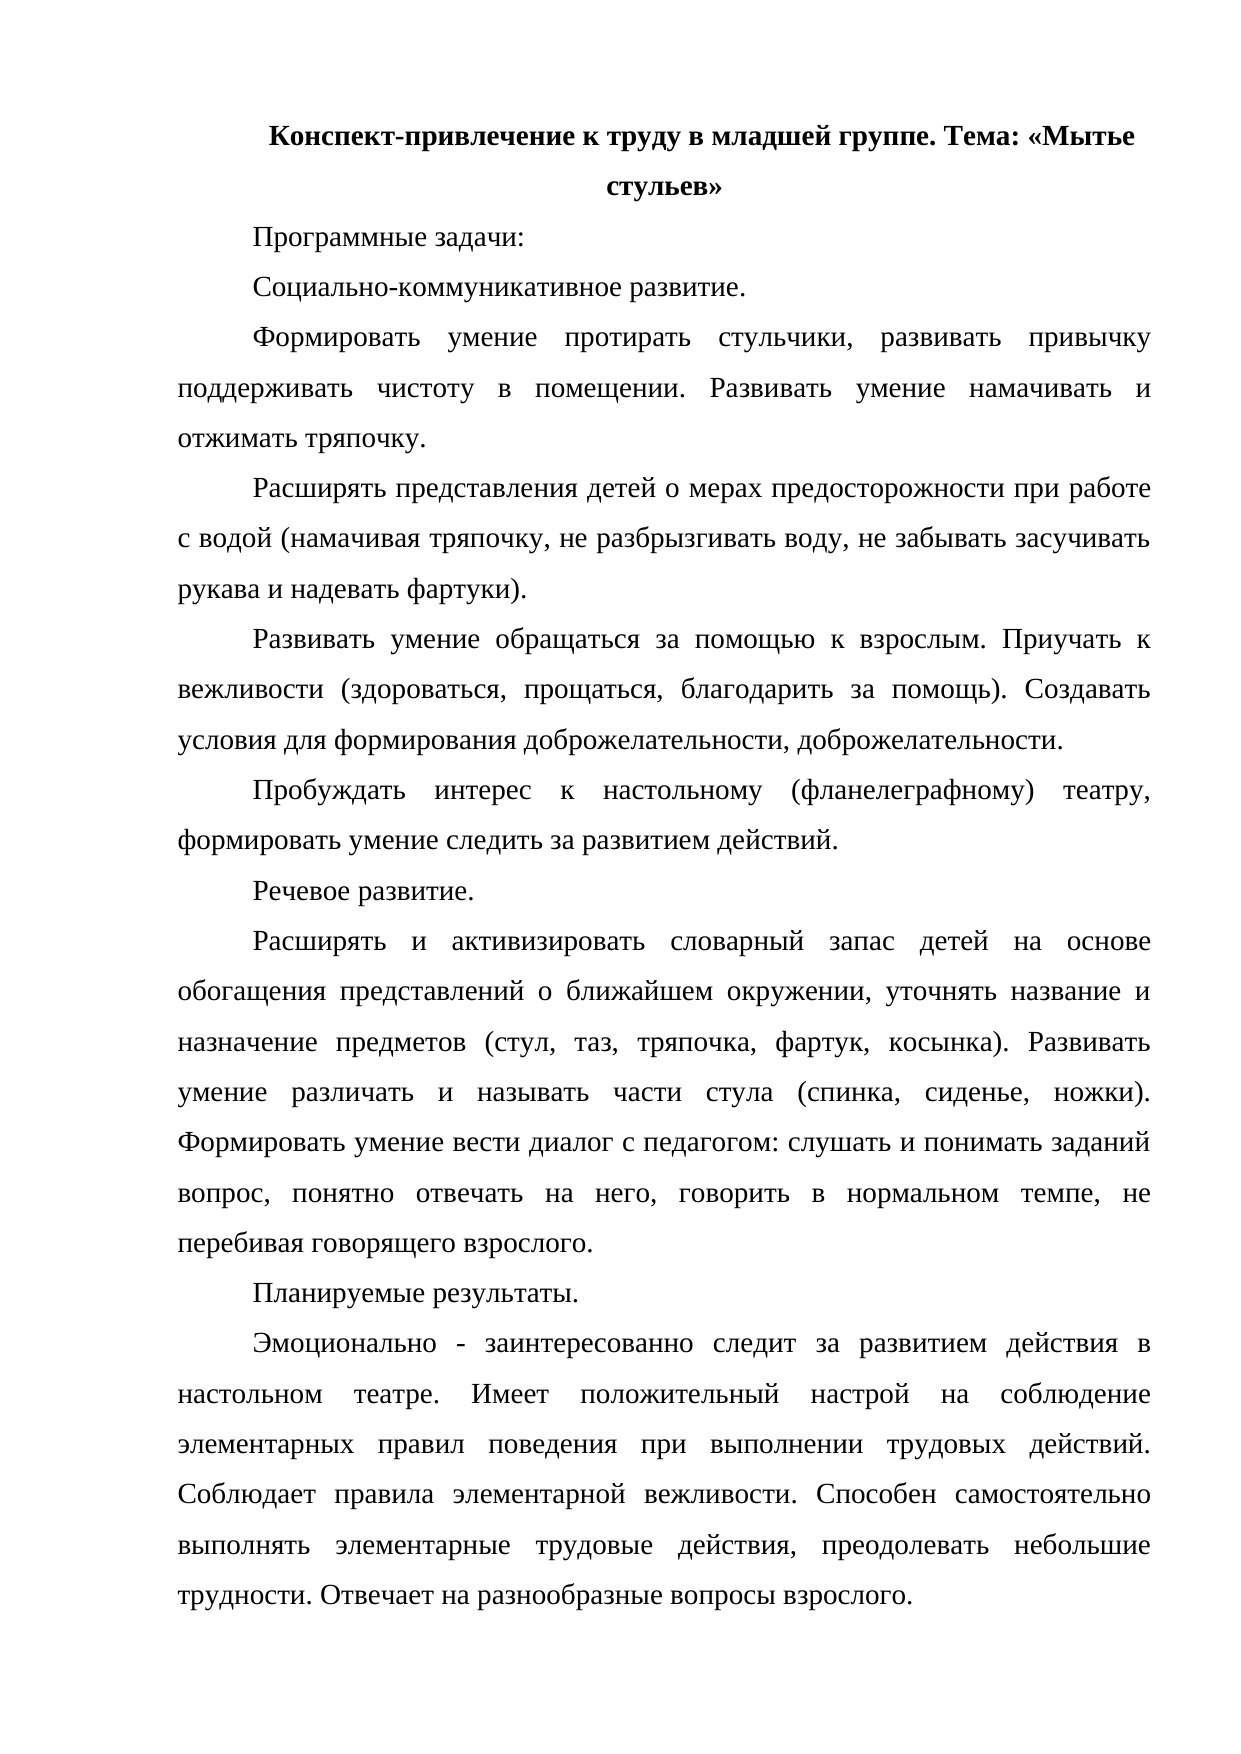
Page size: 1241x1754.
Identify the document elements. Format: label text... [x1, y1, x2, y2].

text Речевое развитие. [177, 873, 1152, 906]
text Расширять и активизировать словарный запас детей на основе обогащения представлений о ближайшем окружении, уточнять название и назначение предметов (стул, таз, тряпочка, фартук, косынка). Развивать умение различать и называть части стула (спинка, сиденье, ножки). Формировать умение вести диалог с педагогом: слушать и понимать заданий вопрос, понятно отвечать на него, говорить в нормальном темпе, не перебивая говорящего взрослого. [177, 923, 1152, 1258]
text Формировать умение протирать стульчики, развивать привычку поддерживать чистоту в помещении. Развивать умение намачивать и отжимать тряпочку. [177, 319, 1152, 453]
text Программные задачи: [177, 219, 1152, 252]
text Развивать умение обращаться за помощью к взрослым. Приучать к вежливости (здороваться, прощаться, благодарить за помощь). Создавать условия для формирования доброжелательности, доброжелательности. [177, 621, 1152, 755]
text Эмоционально - заинтересованно следит за развитием действия в настольном театре. Имеет положительный настрой на соблюдение элементарных правил поведения при выполнении трудовых действий. Соблюдает правила элементарной вежливости. Способен самостоятельно выполнять элементарные трудовые действия, преодолевать небольшие трудности. Отвечает на разнообразные вопросы взрослого. [177, 1326, 1152, 1611]
text Расширять представления детей о мерах предосторожности при работе с водой (намачивая тряпочку, не разбрызгивать воду, не забывать засучивать рукава и надевать фартуки). [177, 470, 1152, 604]
text Пробуждать интерес к настольному (фланелеграфному) театру, формировать умение следить за развитием действий. [177, 772, 1152, 856]
text Социально-коммуникативное развитие. [177, 269, 1152, 303]
text Конспект-привлечение к труду в младшей группе. Тема: «Мытье стульев» [177, 118, 1152, 202]
text Планируемые результаты. [177, 1275, 1152, 1309]
